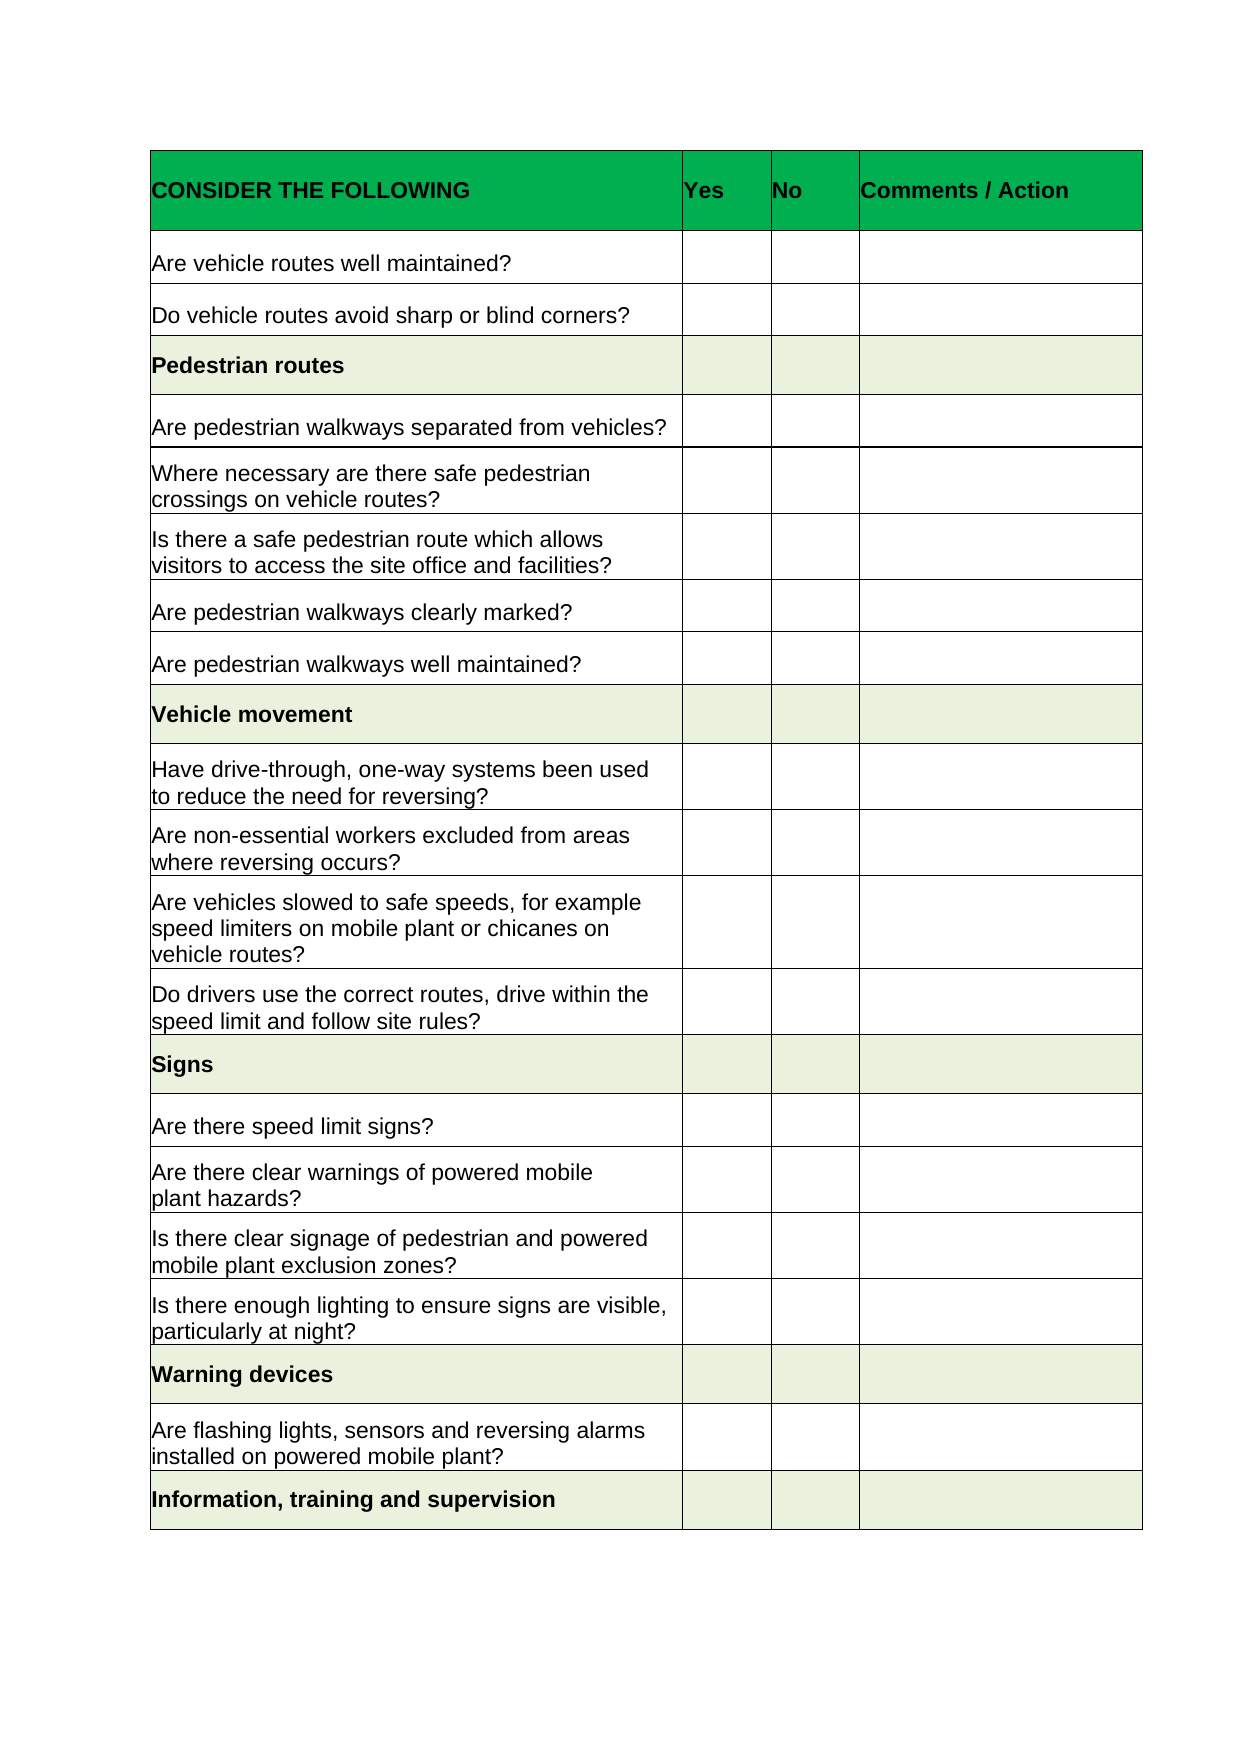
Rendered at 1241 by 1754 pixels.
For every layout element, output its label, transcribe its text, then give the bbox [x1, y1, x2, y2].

table_cell Are pedestrian walkways clearly marked? [151, 580, 682, 631]
table_cell [860, 1213, 1142, 1278]
table_header CONSIDER THE FOLLOWING [151, 151, 682, 230]
table_cell [683, 1279, 771, 1344]
table_cell [860, 284, 1142, 335]
table_header Comments / Action [860, 151, 1142, 230]
table_cell [860, 1345, 1142, 1403]
table_cell [860, 1147, 1142, 1212]
table_cell [772, 969, 859, 1034]
table_cell [683, 231, 771, 282]
table_cell Pedestrian routes [151, 336, 682, 394]
table_cell Are there speed limit signs? [151, 1094, 682, 1146]
table_cell [683, 284, 771, 335]
table_cell [683, 876, 771, 968]
table_cell [683, 744, 771, 809]
table_cell [683, 336, 771, 394]
table_cell [860, 632, 1142, 684]
table_cell Are pedestrian walkways separated from vehicles? [151, 395, 682, 446]
table_cell [683, 810, 771, 875]
table_cell [683, 1094, 771, 1146]
table_cell [860, 1094, 1142, 1146]
table_cell [772, 810, 859, 875]
table_cell [772, 1147, 859, 1212]
table_cell [772, 1094, 859, 1146]
table_cell [683, 632, 771, 684]
table_cell Vehicle movement [151, 685, 682, 743]
table_cell [860, 685, 1142, 743]
table_cell [683, 395, 771, 446]
table_cell [772, 395, 859, 446]
table_cell [772, 1035, 859, 1093]
table_cell [683, 685, 771, 743]
table_cell [860, 514, 1142, 579]
table_cell Signs [151, 1035, 682, 1093]
table_cell [683, 580, 771, 631]
table_cell [860, 969, 1142, 1034]
table_cell [860, 395, 1142, 446]
table_cell Are flashing lights, sensors and reversing alarms installed on powered mobile plant? [151, 1404, 682, 1469]
table_cell [683, 1404, 771, 1469]
table_cell Have drive-through, one-way systems been used to reduce the need for reversing? [151, 744, 682, 809]
table_cell Are there clear warnings of powered mobile plant hazards? [151, 1147, 682, 1212]
table_cell Are vehicle routes well maintained? [151, 231, 682, 282]
table_cell [860, 1279, 1142, 1344]
table_cell [860, 231, 1142, 282]
table_cell [772, 580, 859, 631]
table_cell [860, 1404, 1142, 1469]
table_cell [683, 514, 771, 579]
table_cell [860, 876, 1142, 968]
table_cell [683, 1035, 771, 1093]
table_cell [772, 231, 859, 282]
table_cell Do vehicle routes avoid sharp or blind corners? [151, 284, 682, 335]
table_cell [772, 1279, 859, 1344]
table_cell [860, 744, 1142, 809]
table_cell [772, 448, 859, 513]
table_cell Do drivers use the correct routes, drive within the speed limit and follow site rules? [151, 969, 682, 1034]
table_cell [772, 876, 859, 968]
table_cell [772, 1345, 859, 1403]
table_cell [860, 580, 1142, 631]
table_cell [683, 1471, 771, 1529]
table_cell [860, 336, 1142, 394]
table_cell Information, training and supervision [151, 1471, 682, 1529]
table_cell [860, 1035, 1142, 1093]
table_cell [683, 969, 771, 1034]
table_cell [683, 1345, 771, 1403]
table_cell Is there clear signage of pedestrian and powered mobile plant exclusion zones? [151, 1213, 682, 1278]
table_cell [683, 1147, 771, 1212]
table_cell [772, 284, 859, 335]
table_cell [683, 1213, 771, 1278]
table_cell Is there a safe pedestrian route which allows visitors to access the site office and facilities? [151, 514, 682, 579]
table_cell [860, 1471, 1142, 1529]
table_cell [772, 514, 859, 579]
table_cell Are non-essential workers excluded from areas where reversing occurs? [151, 810, 682, 875]
table_cell Is there enough lighting to ensure signs are visible, particularly at night? [151, 1279, 682, 1344]
table_header Yes [683, 151, 771, 230]
table_cell Are pedestrian walkways well maintained? [151, 632, 682, 684]
table_cell [860, 448, 1142, 513]
table_cell [772, 1213, 859, 1278]
table_cell [772, 744, 859, 809]
table_cell [683, 448, 771, 513]
table_cell Warning devices [151, 1345, 682, 1403]
table_cell [860, 810, 1142, 875]
table_header No [772, 151, 859, 230]
table_cell [772, 336, 859, 394]
table_cell [772, 1404, 859, 1469]
table_cell Are vehicles slowed to safe speeds, for example speed limiters on mobile plant or chicanes on vehicle routes? [151, 876, 682, 968]
table_cell [772, 632, 859, 684]
table_cell Where necessary are there safe pedestrian crossings on vehicle routes? [151, 448, 682, 513]
table_cell [772, 1471, 859, 1529]
table_cell [772, 685, 859, 743]
